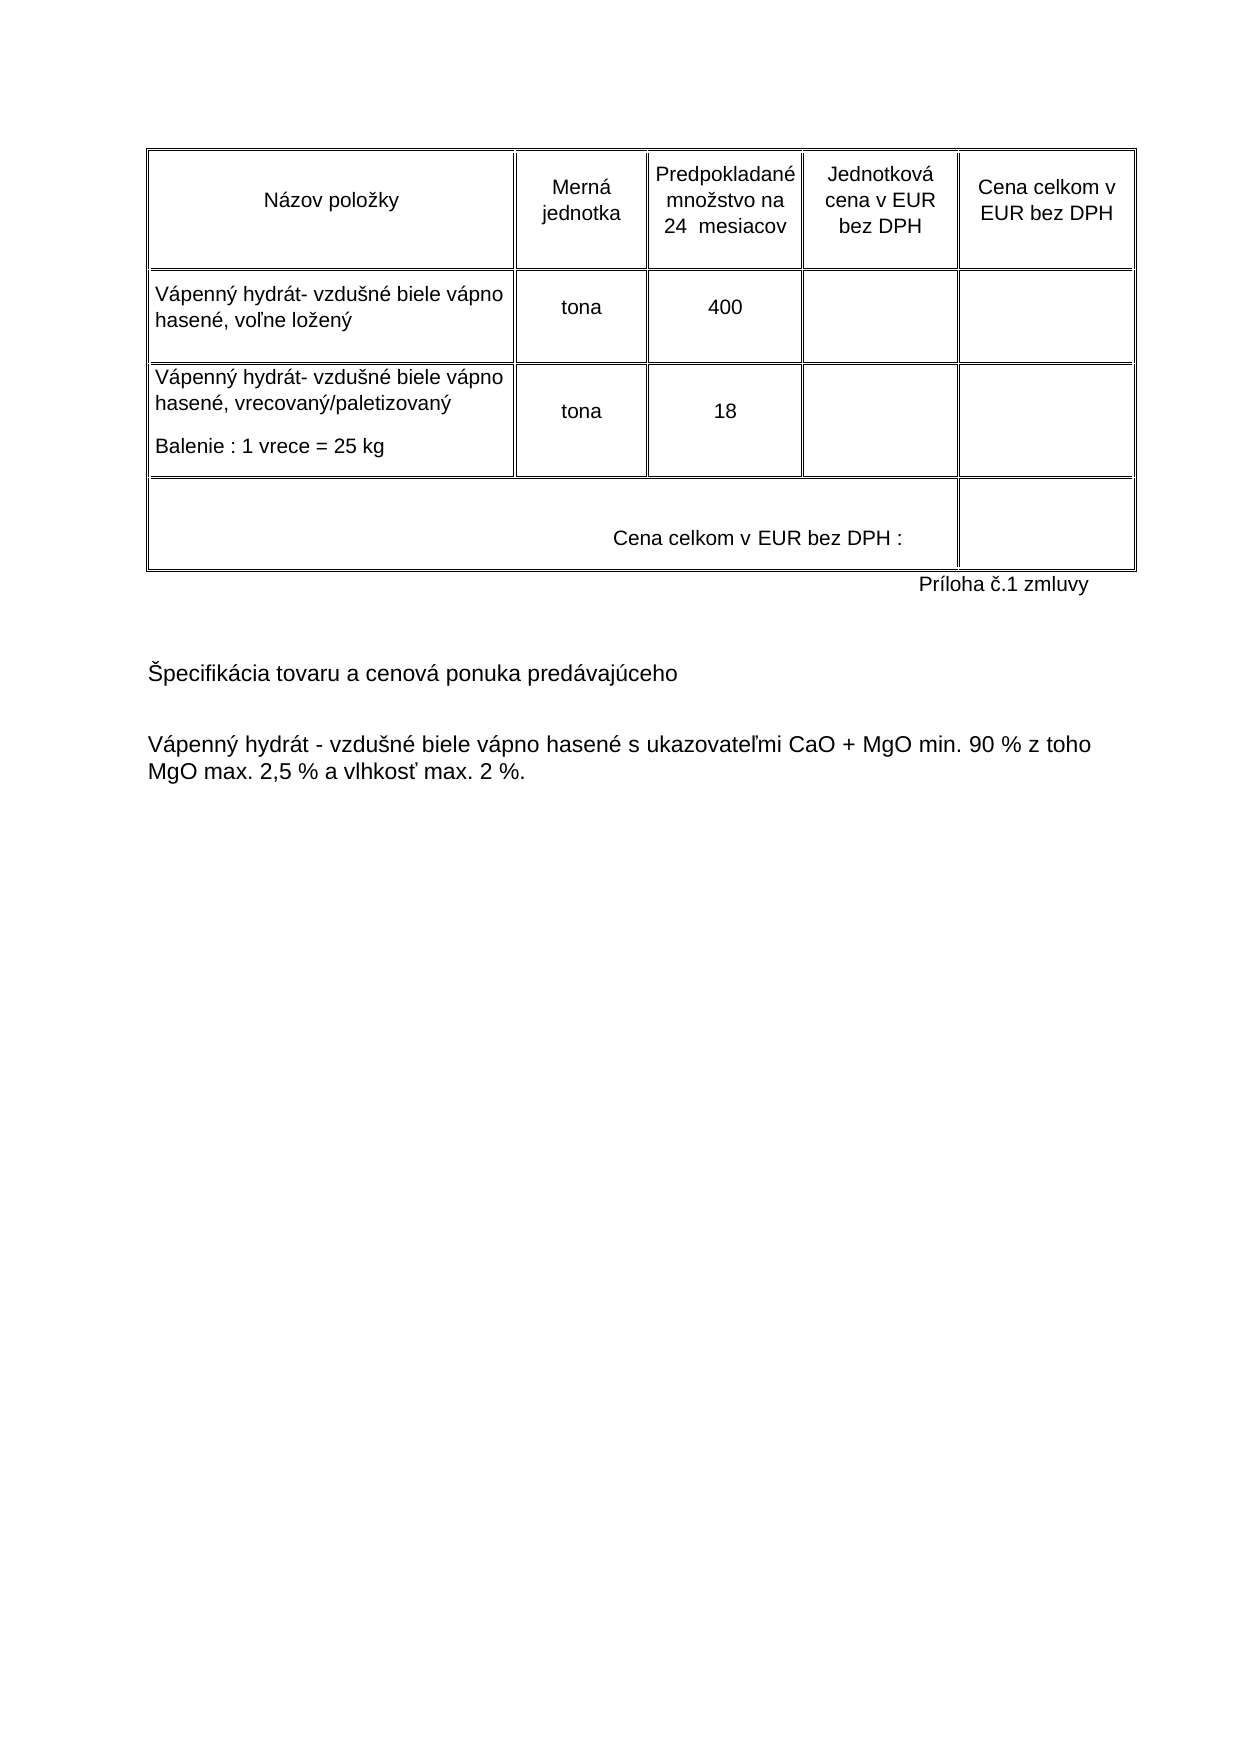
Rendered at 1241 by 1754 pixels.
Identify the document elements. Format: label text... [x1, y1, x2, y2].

table_header Jednotková cena v EUR bez DPH [803, 151, 958, 268]
table_cell Cena celkom v EUR bez DPH : [148, 476, 958, 569]
table_cell 400 [649, 271, 801, 362]
text Špecifikácia tovaru a cenová ponuka predávajúceho [148, 660, 1093, 686]
list Vápenný hydrát - vzdušné biele vápno hasené s ukazovateľmi CaO + MgO min. 90 % z toho MgO max. 2,5 % a vlhkosť max. 2 %. [148, 731, 1093, 784]
table_cell [958, 476, 1135, 569]
text Príloha č.1 zmluvy [148, 572, 1093, 596]
table_header Predpokladané množstvo na 24 mesiacov [648, 149, 803, 268]
table_cell [960, 268, 1134, 362]
table_cell [804, 271, 957, 362]
table_cell Vápenný hydrát- vzdušné biele vápno hasené, vrecovaný/paletizovaný Balenie : 1 vrece = 25 kg [148, 362, 515, 476]
table_cell tona [517, 271, 646, 362]
table_header Merná jednotka [515, 149, 648, 268]
table_cell tona [517, 365, 646, 476]
table_header Cena celkom v EUR bez DPH [958, 151, 1134, 268]
table_header Názov položky [149, 149, 515, 268]
table_cell [804, 365, 957, 476]
table_cell [958, 362, 1135, 476]
table_cell 18 [649, 365, 801, 476]
table_cell Vápenný hydrát- vzdušné biele vápno hasené, voľne ložený [149, 268, 513, 362]
